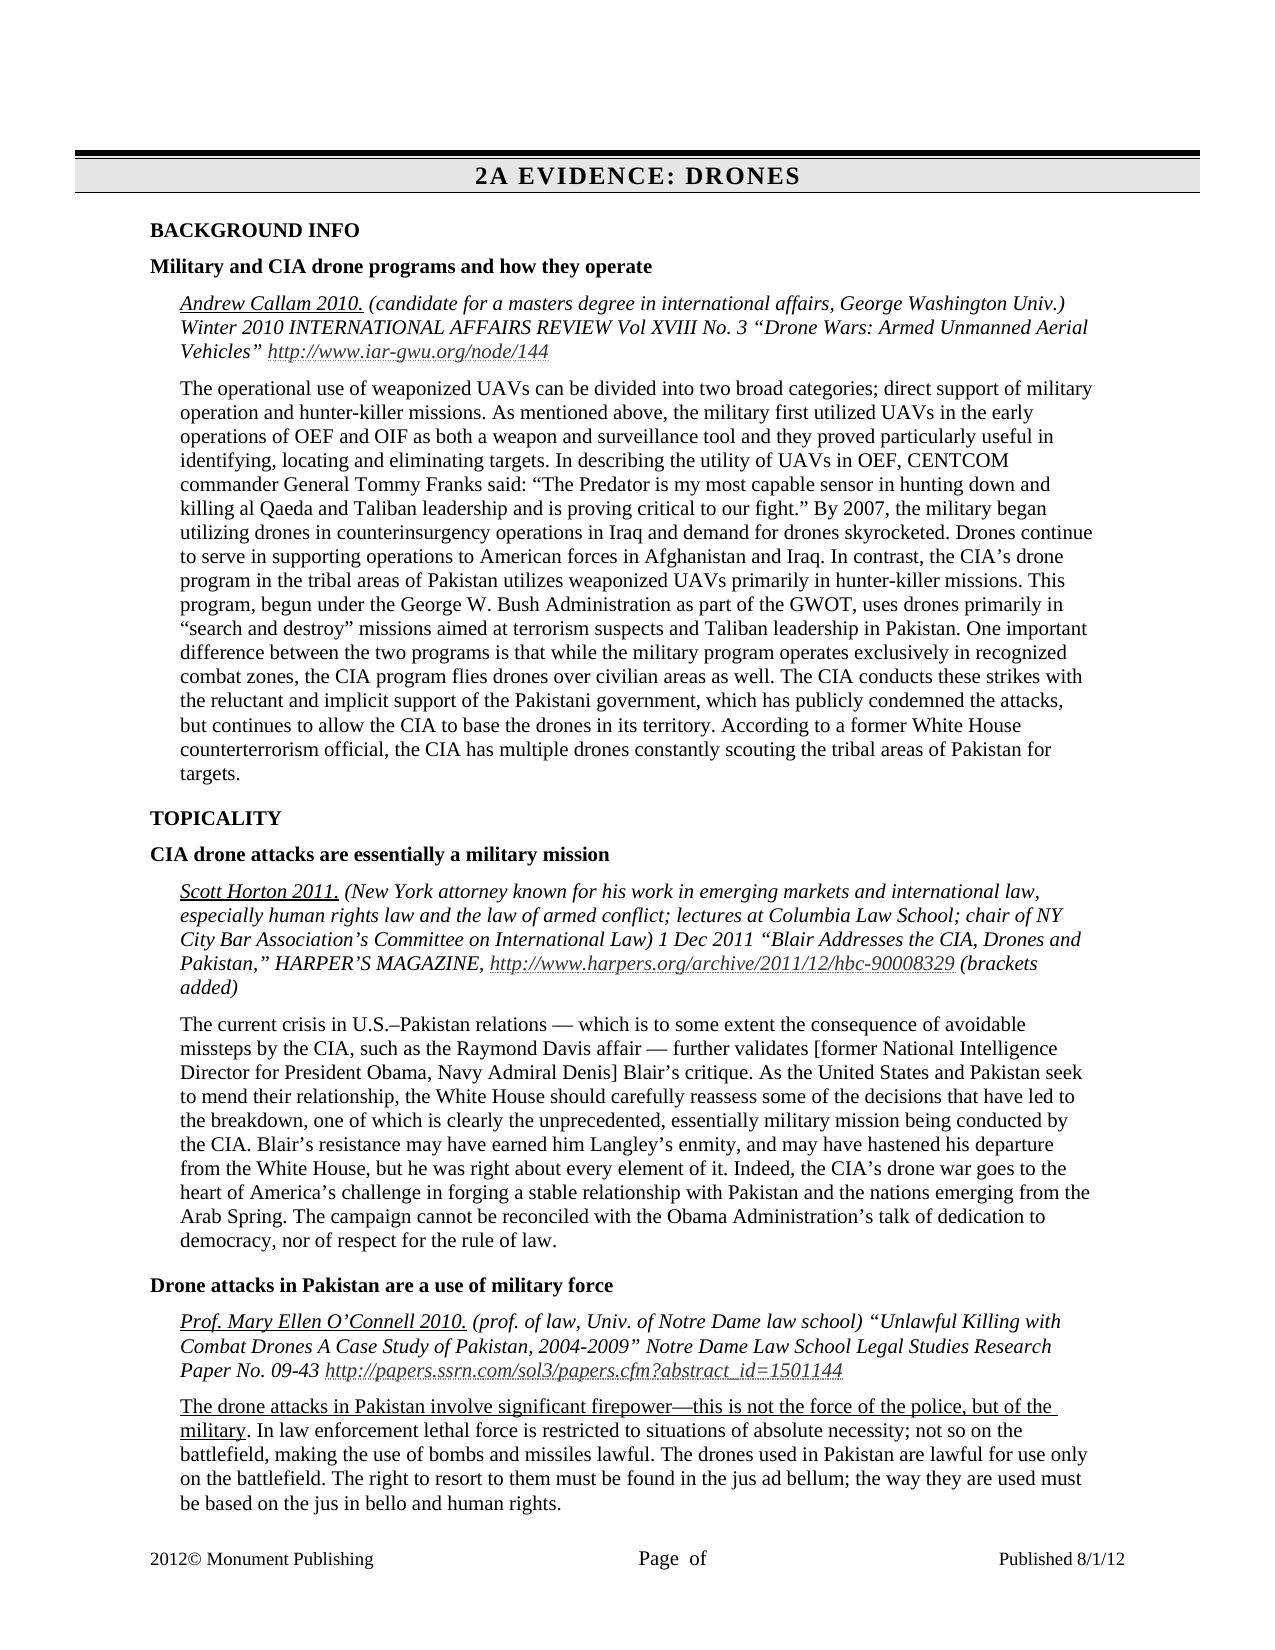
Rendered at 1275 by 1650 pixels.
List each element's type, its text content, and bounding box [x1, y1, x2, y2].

text BACKGROUND INFO [150, 218, 1125, 242]
text Scott Horton 2011. (New York attorney known for his work in emerging markets and international law, especially human rights law and the law of armed conflict; lectures at Columbia Law School; chair of NY City Bar Association’s Committee on International Law) 1 Dec 2011 “Blair Addresses the CIA, Drones and Pakistan,” HARPER’S MAGAZINE, http://www.harpers.org/archive/2011/12/hbc-90008329 (brackets added) [180, 879, 1095, 999]
text The current crisis in U.S.–Pakistan relations — which is to some extent the consequence of avoidable missteps by the CIA, such as the Raymond Davis affair — further validates [former National Intelligence Director for President Obama, Navy Admiral Denis] Blair’s critique. As the United States and Pakistan seek to mend their relationship, the White House should carefully reassess some of the decisions that have led to the breakdown, one of which is clearly the unprecedented, essentially military mission being conducted by the CIA. Blair’s resistance may have earned him Langley’s enmity, and may have hastened his departure from the White House, but he was right about every element of it. Indeed, the CIA’s drone war goes to the heart of America’s challenge in forging a stable relationship with Pakistan and the nations emerging from the Arab Spring. The campaign cannot be reconciled with the Obama Administration’s talk of dedication to democracy, nor of respect for the rule of law. [180, 1011, 1095, 1252]
text Andrew Callam 2010. (candidate for a masters degree in international affairs, George Washington Univ.) Winter 2010 INTERNATIONAL AFFAIRS REVIEW Vol XVIII No. 3 “Drone Wars: Armed Unmanned Aerial Vehicles” http://www.iar-gwu.org/node/144 [180, 291, 1095, 363]
text TOPICALITY [150, 806, 1125, 829]
text CIA drone attacks are essentially a military mission [150, 842, 1125, 866]
text Drone attacks in Pakistan are a use of military force [150, 1273, 1125, 1297]
subtitle 2A EVIDENCE: DRONES [75, 159, 1200, 192]
text The drone attacks in Pakistan involve significant firepower—this is not the force of the police, but of the military. In law enforcement lethal force is restricted to situations of absolute necessity; not so on the battlefield, making the use of bombs and missiles lawful. The drones used in Pakistan are lawful for use only on the battlefield. The right to resort to them must be found in the jus ad bellum; the way they are used must be based on the jus in bello and human rights. [180, 1394, 1095, 1514]
text Military and CIA drone programs and how they operate [150, 254, 1125, 278]
text The operational use of weaponized UAVs can be divided into two broad categories; direct support of military operation and hunter-killer missions. As mentioned above, the military first utilized UAVs in the early operations of OEF and OIF as both a weapon and surveillance tool and they proved particularly useful in identifying, locating and eliminating targets. In describing the utility of UAVs in OEF, CENTCOM commander General Tommy Franks said: “The Predator is my most capable sensor in hunting down and killing al Qaeda and Taliban leadership and is proving critical to our fight.” By 2007, the military began utilizing drones in counterinsurgency operations in Iraq and demand for drones skyrocketed. Drones continue to serve in supporting operations to American forces in Afghanistan and Iraq. In contrast, the CIA’s drone program in the tribal areas of Pakistan utilizes weaponized UAVs primarily in hunter-killer missions. This program, begun under the George W. Bush Administration as part of the GWOT, uses drones primarily in “search and destroy” missions aimed at terrorism suspects and Taliban leadership in Pakistan. One important difference between the two programs is that while the military program operates exclusively in recognized combat zones, the CIA program flies drones over civilian areas as well. The CIA conducts these strikes with the reluctant and implicit support of the Pakistani government, which has publicly condemned the attacks, but continues to allow the CIA to base the drones in its territory. According to a former White House counterterrorism official, the CIA has multiple drones constantly scouting the tribal areas of Pakistan for targets. [180, 376, 1095, 785]
